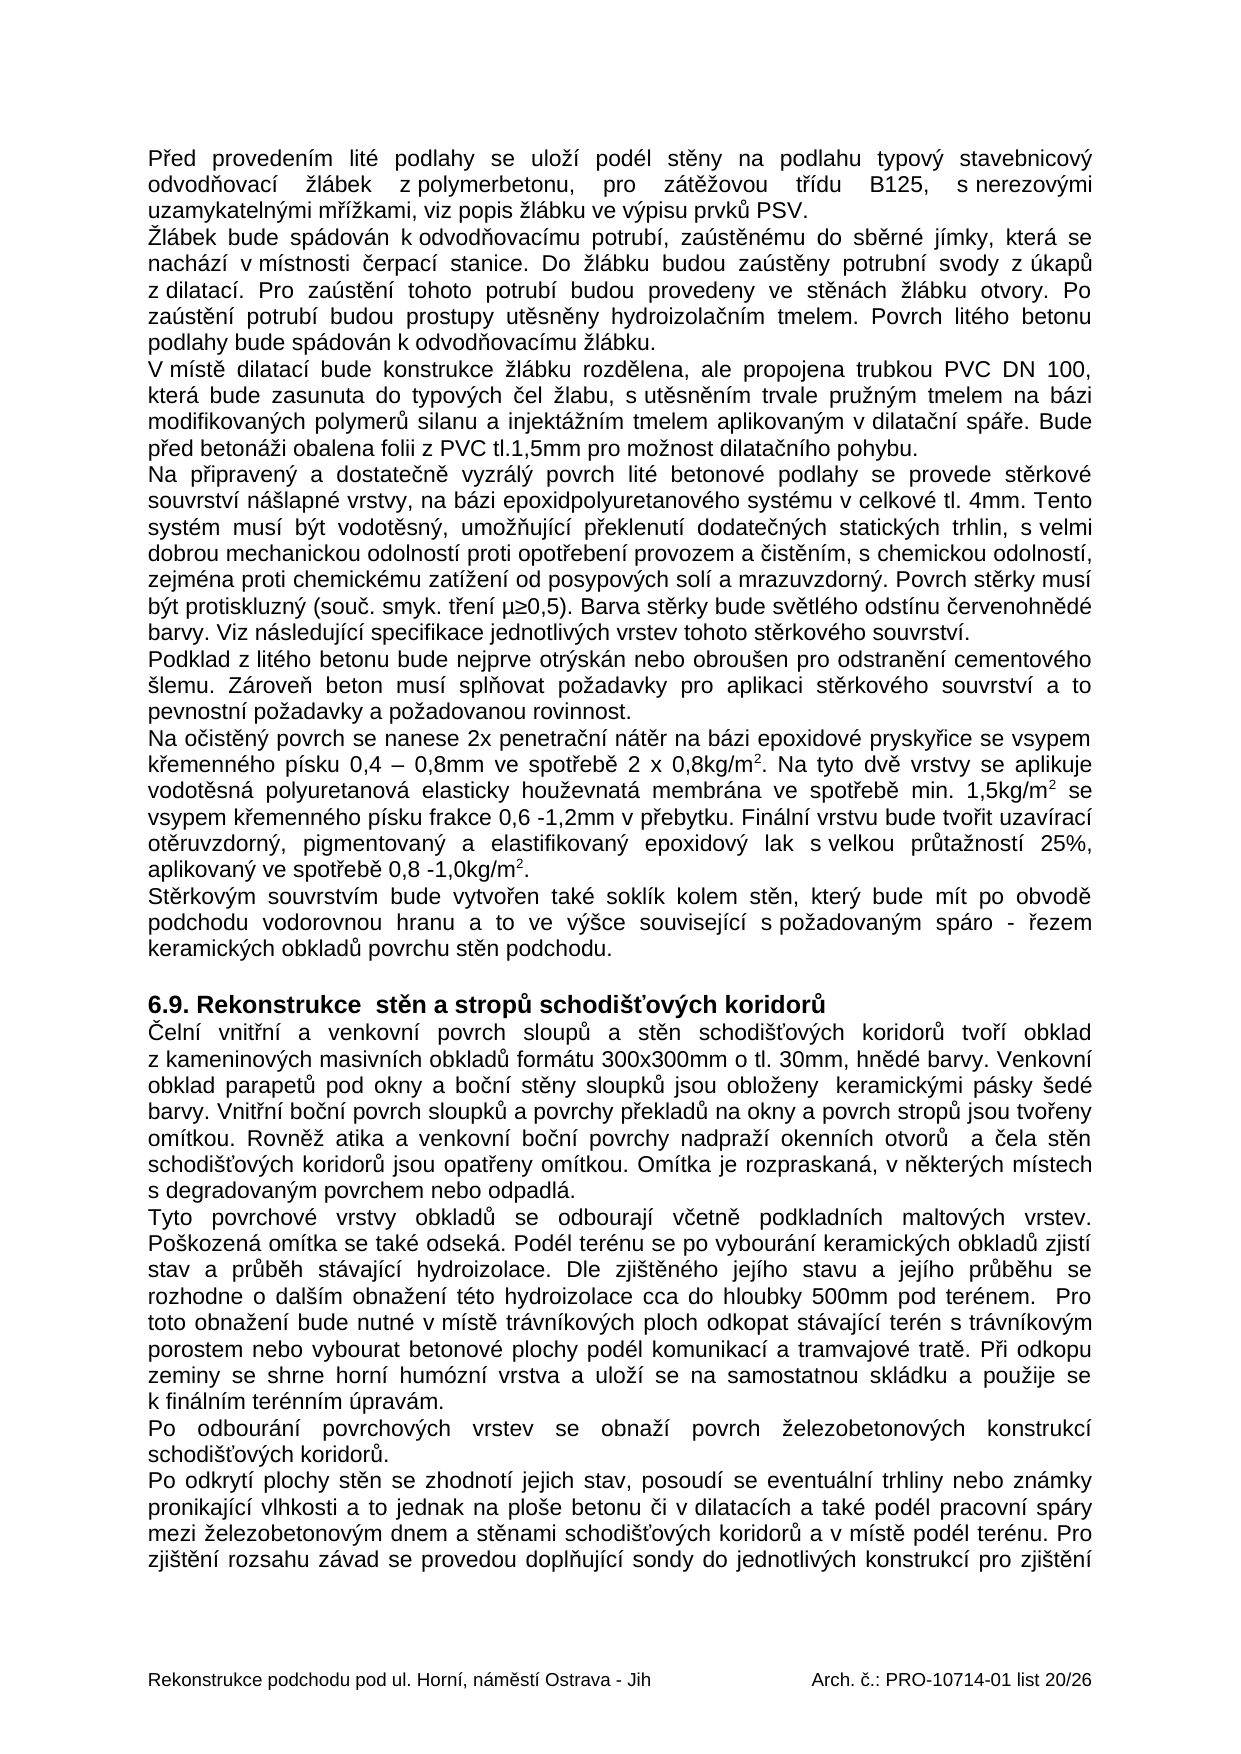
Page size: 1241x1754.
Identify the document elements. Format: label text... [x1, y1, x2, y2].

text Podklad z litého betonu bude nejprve otrýskán nebo obroušen pro odstranění cementového šlemu. Zároveň beton musí splňovat požadavky pro aplikaci stěrkového souvrství a to pevnostní požadavky a požadovanou rovinnost. [148, 646, 1092, 724]
text 6.9. Rekonstrukce stěn a stropů schodišťových koridorů [148, 991, 1092, 1019]
text Stěrkovým souvrstvím bude vytvořen také soklík kolem stěn, který bude mít po obvodě podchodu vodorovnou hranu a to ve výšce související s požadovaným spáro - řezem keramických obkladů povrchu stěn podchodu. [148, 883, 1092, 962]
text Po odbourání povrchových vrstev se obnaží povrch železobetonových konstrukcí schodišťových koridorů. [148, 1414, 1092, 1467]
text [148, 1467, 1092, 1573]
text Před provedením lité podlahy se uloží podél stěny na podlahu typový stavebnicový odvodňovací žlábek z polymerbetonu, pro zátěžovou třídu B125, s nerezovými uzamykatelnými mřížkami, viz popis žlábku ve výpisu prvků PSV. [148, 145, 1092, 224]
text Na připravený a dostatečně vyzrálý povrch lité betonové podlahy se provede stěrkové souvrství nášlapné vrstvy, na bázi epoxidpolyuretanového systému v celkové tl. 4mm. Tento systém musí být vodotěsný, umožňující překlenutí dodatečných statických trhlin, s velmi dobrou mechanickou odolností proti opotřebení provozem a čistěním, s chemickou odolností, zejména proti chemickému zatížení od posypových solí a mrazuvzdorný. Povrch stěrky musí být protiskluzný (souč. smyk. tření µ≥0,5). Barva stěrky bude světlého odstínu červenohnědé barvy. Viz následující specifikace jednotlivých vrstev tohoto stěrkového souvrství. [148, 461, 1092, 646]
text Tyto povrchové vrstvy obkladů se odbourají včetně podkladních maltových vrstev. Poškozená omítka se také odseká. Podél terénu se po vybourání keramických obkladů zjistí stav a průběh stávající hydroizolace. Dle zjištěného jejího stavu a jejího průběhu se rozhodne o dalším obnažení této hydroizolace cca do hloubky 500mm pod terénem. Pro toto obnažení bude nutné v místě trávníkových ploch odkopat stávající terén s trávníkovým porostem nebo vybourat betonové plochy podél komunikací a tramvajové tratě. Při odkopu zeminy se shrne horní humózní vrstva a uloží se na samostatnou skládku a použije se k finálním terénním úpravám. [148, 1204, 1092, 1414]
text Na očistěný povrch se nanese 2x penetrační nátěr na bázi epoxidové pryskyřice se vsypem křemenného písku 0,4 – 0,8mm ve spotřebě 2 x 0,8kg/m2. Na tyto dvě vrstvy se aplikuje vodotěsná polyuretanová elasticky houževnatá membrána ve spotřebě min. 1,5kg/m2 se vsypem křemenného písku frakce 0,6 -1,2mm v přebytku. Finální vrstvu bude tvořit uzavírací otěruvzdorný, pigmentovaný a elastifikovaný epoxidový lak s velkou průtažností 25%, aplikovaný ve spotřebě 0,8 -1,0kg/m2. [148, 724, 1092, 883]
text Čelní vnitřní a venkovní povrch sloupů a stěn schodišťových koridorů tvoří obklad z kameninových masivních obkladů formátu 300x300mm o tl. 30mm, hnědé barvy. Venkovní obklad parapetů pod okny a boční stěny sloupků jsou obloženy keramickými pásky šedé barvy. Vnitřní boční povrch sloupků a povrchy překladů na okny a povrch stropů jsou tvořeny omítkou. Rovněž atika a venkovní boční povrchy nadpraží okenních otvorů a čela stěn schodišťových koridorů jsou opatřeny omítkou. Omítka je rozpraskaná, v některých místech s degradovaným povrchem nebo odpadlá. [148, 1019, 1092, 1204]
text Žlábek bude spádován k odvodňovacímu potrubí, zaústěnému do sběrné jímky, která se nachází v místnosti čerpací stanice. Do žlábku budou zaústěny potrubní svody z úkapů z dilatací. Pro zaústění tohoto potrubí budou provedeny ve stěnách žlábku otvory. Po zaústění potrubí budou prostupy utěsněny hydroizolačním tmelem. Povrch litého betonu podlahy bude spádován k odvodňovacímu žlábku. [148, 224, 1092, 356]
text V místě dilatací bude konstrukce žlábku rozdělena, ale propojena trubkou PVC DN 100, která bude zasunuta do typových čel žlabu, s utěsněním trvale pružným tmelem na bázi modifikovaných polymerů silanu a injektážním tmelem aplikovaným v dilatační spáře. Bude před betonáži obalena folii z PVC tl.1,5mm pro možnost dilatačního pohybu. [148, 356, 1092, 461]
